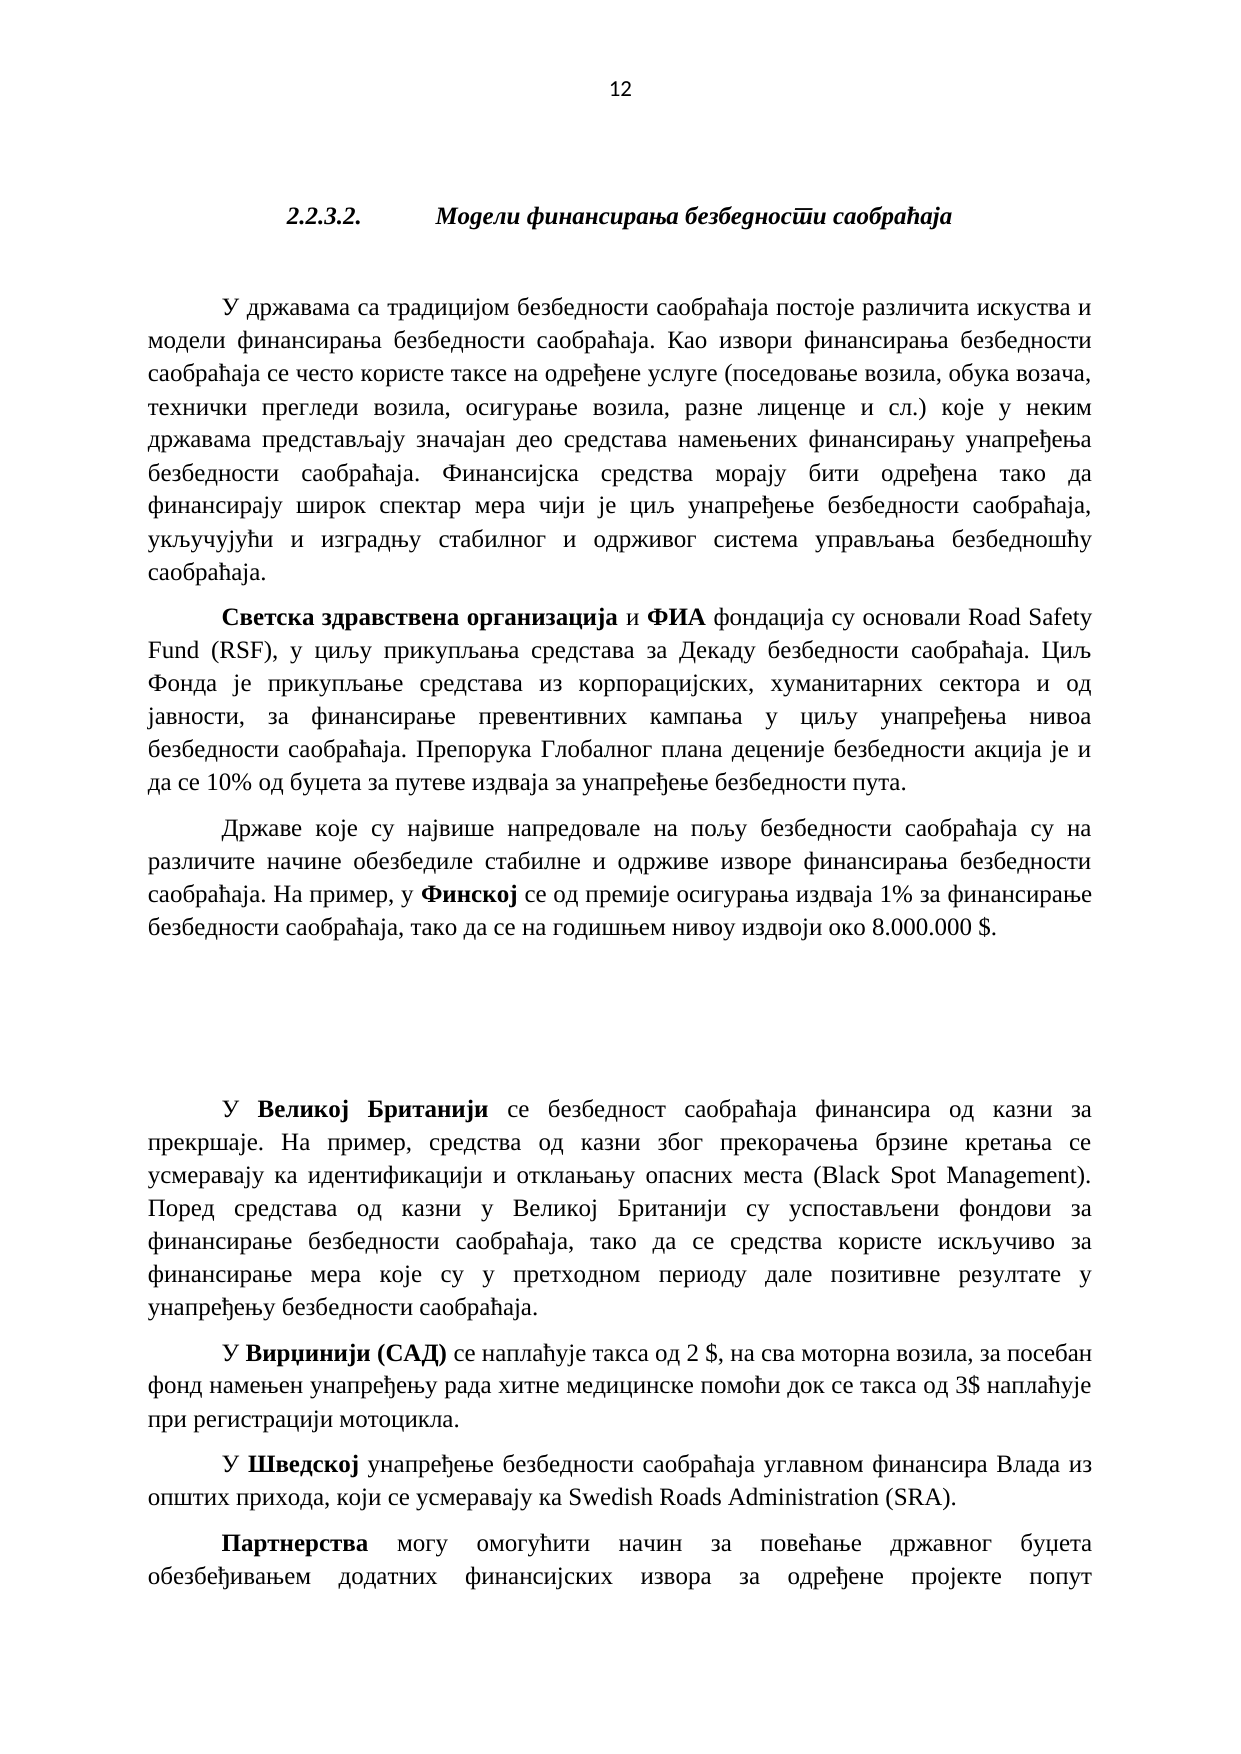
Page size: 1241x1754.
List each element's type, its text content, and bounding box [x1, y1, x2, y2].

text У Великој Британији се безбедност саобраћаја финансира од казни за прекршаје. На пример, средства од казни због прекорачења брзине кретања се усмеравају ка идентификацији и отклањању опасних места (Black Spot Management). Поред средстава од казни у Великој Британији су успостављени фондови за финансирање безбедности саобраћаја, тако да се средства користе искључиво за финансирање мера које су у претходном периоду дале позитивне резултате у унапређењу безбедности саобраћаја. [148, 1094, 1093, 1321]
subtitle Модели финансирања безбедности саобраћаја [146, 201, 1093, 230]
text У Вирџинији (САД) се наплаћује такса од 2 $, на сва моторна возила, за посебан фонд намењен унапређењу рада хитне медицинске помоћи док се такса од 3$ наплаћује при регистрацији мотоцикла. [148, 1338, 1093, 1432]
text У државама са традицијом безбедности саобраћаја постоје различита искуства и модели финансирања безбедности саобраћаја. Као извори финансирања безбедности саобраћаја се често користе таксе на одређене услуге (поседовање возила, обука возача, технички прегледи возила, осигурање возила, разне лиценце и сл.) које у неким државама представљају значајан део средстава намењених финансирању унапређења безбедности саобраћаја. Финансијска средства морају бити одређена тако да финансирају широк спектар мера чији је циљ унапређење безбедности саобраћаја, укључујући и изградњу стабилног и одрживог система управљања безбедношћу саобраћаја. [148, 292, 1093, 585]
text Светска здравствена организација и ФИА фондација су основали Road Safety Fund (RSF), у циљу прикупљања средстава за Декаду безбедности саобраћаја. Циљ Фонда је прикупљање средстава из корпорацијских, хуманитарних сектора и од јавности, за финансирање превентивних кампања у циљу унапређења нивоа безбедности саобраћаја. Препорука Глобалног плана деценије безбедности акција је и да се 10% од буџета за путеве издваја за унапређење безбедности пута. [148, 602, 1093, 796]
text У Шведској унапређење безбедности саобраћаја углавном финансира Влада из општих прихода, који се усмеравају ка Swedish Roads Administration (SRA). [148, 1449, 1093, 1511]
text Државе које су највише напредовале на пољу безбедности саобраћаја су на различите начине обезбедиле стабилне и одрживе изворе финансирања безбедности саобраћаја. На пример, у Финској се од премије осигурања издваја 1% за финансирање безбедности саобраћаја, тако да се на годишњем нивоу издвоји око 8.000.000 $. [148, 813, 1093, 941]
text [148, 1528, 1093, 1589]
